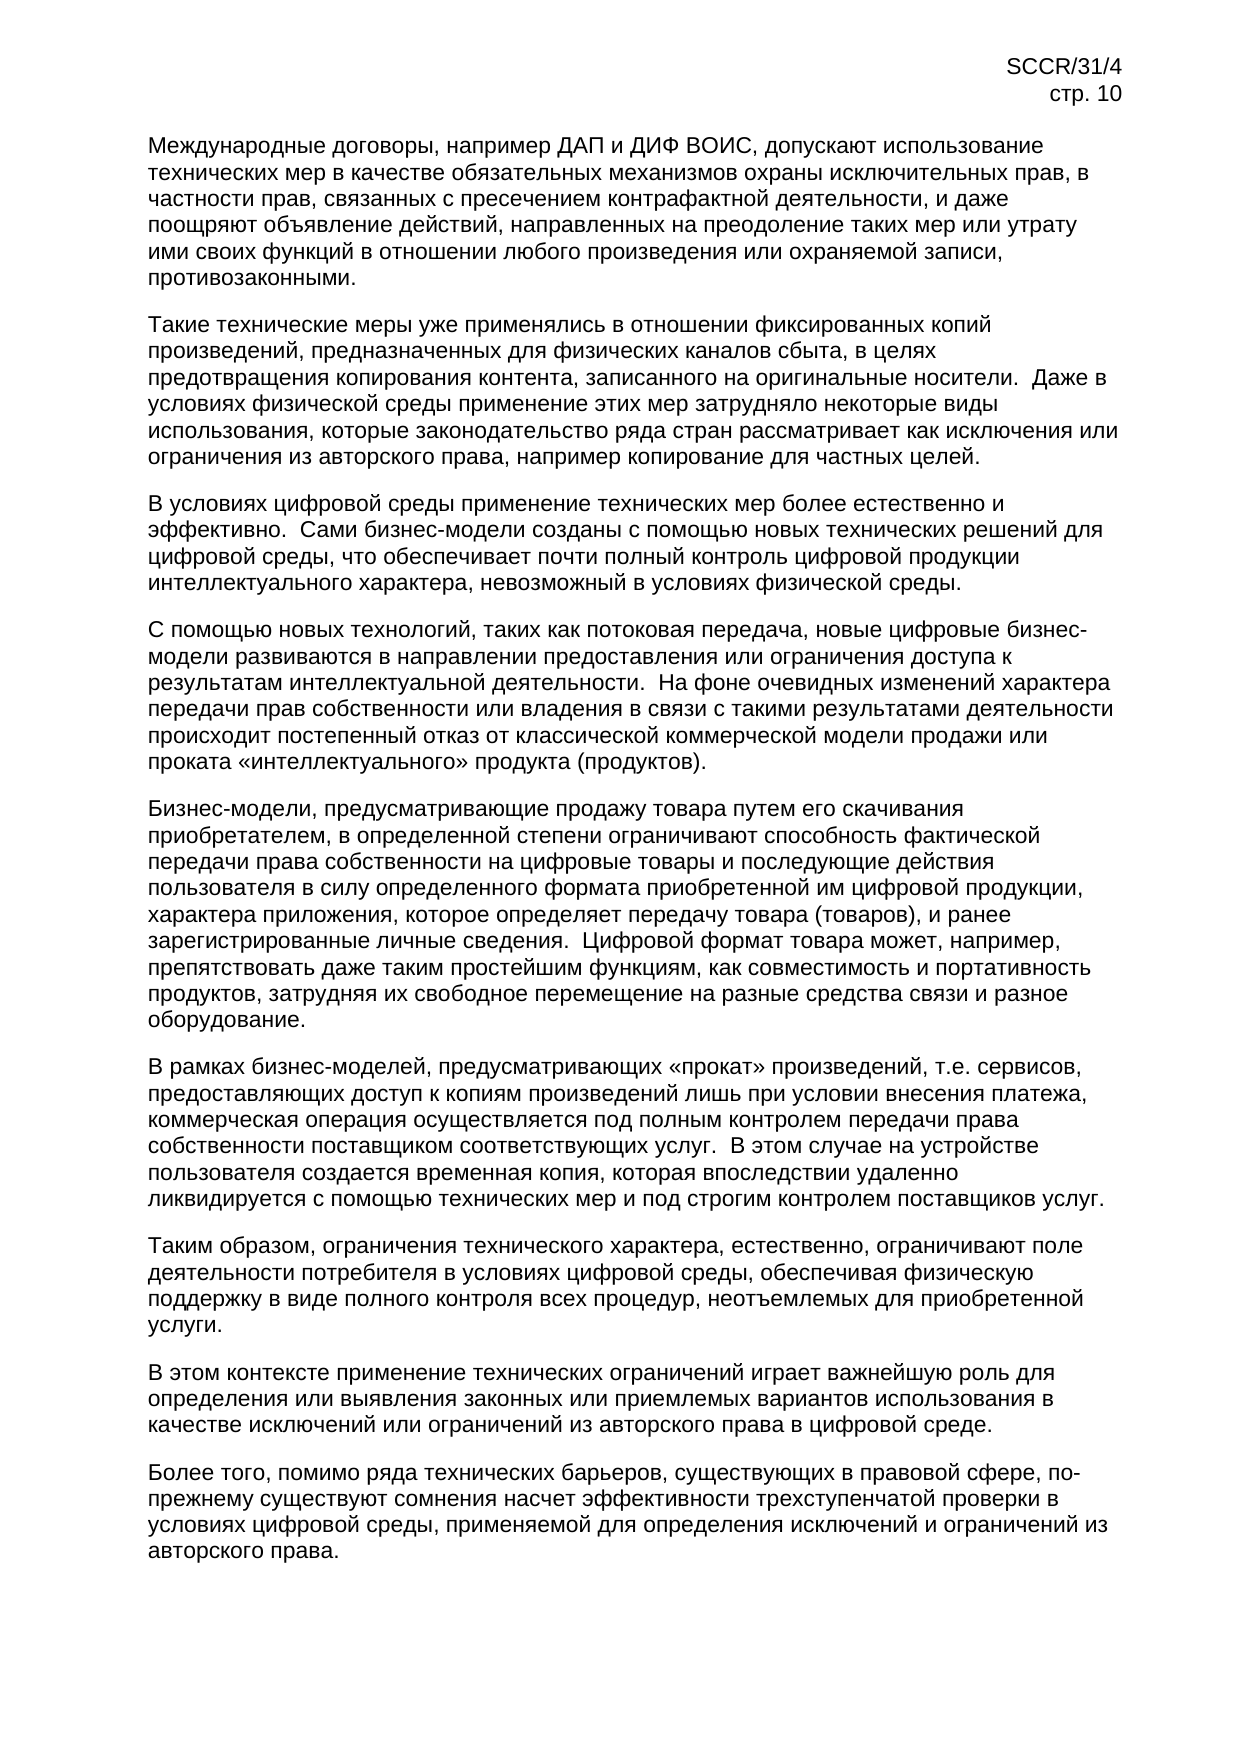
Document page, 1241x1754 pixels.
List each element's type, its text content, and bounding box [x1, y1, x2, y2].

text Таким образом, ограничения технического характера, естественно, ограничивают поле деятельности потребителя в условиях цифровой среды, обеспечивая физическую поддержку в виде полного контроля всех процедур, неотъемлемых для приобретенной услуги. [148, 1232, 1122, 1338]
text С помощью новых технологий, таких как потоковая передача, новые цифровые бизнес-модели развиваются в направлении предоставления или ограничения доступа к результатам интеллектуальной деятельности. На фоне очевидных изменений характера передачи прав собственности или владения в связи с такими результатами деятельности происходит постепенный отказ от классической коммерческой модели продажи или проката «интеллектуального» продукта (продуктов). [148, 616, 1122, 774]
text Более того, помимо ряда технических барьеров, существующих в правовой сфере, по-прежнему существуют сомнения насчет эффективности трехступенчатой проверки в условиях цифровой среды, применяемой для определения исключений и ограничений из авторского права. [148, 1458, 1122, 1564]
text Международные договоры, например ДАП и ДИФ ВОИС, допускают использование технических мер в качестве обязательных механизмов охраны исключительных прав, в частности прав, связанных с пресечением контрафактной деятельности, и даже поощряют объявление действий, направленных на преодоление таких мер или утрату ими своих функций в отношении любого произведения или охраняемой записи, противозаконными. [148, 132, 1122, 290]
text В рамках бизнес-моделей, предусматривающих «прокат» произведений, т.е. сервисов, предоставляющих доступ к копиям произведений лишь при условии внесения платежа, коммерческая операция осуществляется под полным контролем передачи права собственности поставщиком соответствующих услуг. В этом случае на устройстве пользователя создается временная копия, которая впоследствии удаленно ликвидируется с помощью технических мер и под строгим контролем поставщиков услуг. [148, 1053, 1122, 1211]
text В этом контексте применение технических ограничений играет важнейшую роль для определения или выявления законных или приемлемых вариантов использования в качестве исключений или ограничений из авторского права в цифровой среде. [148, 1358, 1122, 1438]
text В условиях цифровой среды применение технических мер более естественно и эффективно. Сами бизнес-модели созданы с помощью новых технических решений для цифровой среды, что обеспечивает почти полный контроль цифровой продукции интеллектуального характера, невозможный в условиях физической среды. [148, 490, 1122, 596]
text Бизнес-модели, предусматривающие продажу товара путем его скачивания приобретателем, в определенной степени ограничивают способность фактической передачи права собственности на цифровые товары и последующие действия пользователя в силу определенного формата приобретенной им цифровой продукции, характера приложения, которое определяет передачу товара (товаров), и ранее зарегистрированные личные сведения. Цифровой формат товара может, например, препятствовать даже таким простейшим функциям, как совместимость и портативность продуктов, затрудняя их свободное перемещение на разные средства связи и разное оборудование. [148, 795, 1122, 1032]
text Такие технические меры уже применялись в отношении фиксированных копий произведений, предназначенных для физических каналов сбыта, в целях предотвращения копирования контента, записанного на оригинальные носители. Даже в условиях физической среды применение этих мер затрудняло некоторые виды использования, которые законодательство ряда стран рассматривает как исключения или ограничения из авторского права, например копирование для частных целей. [148, 311, 1122, 469]
